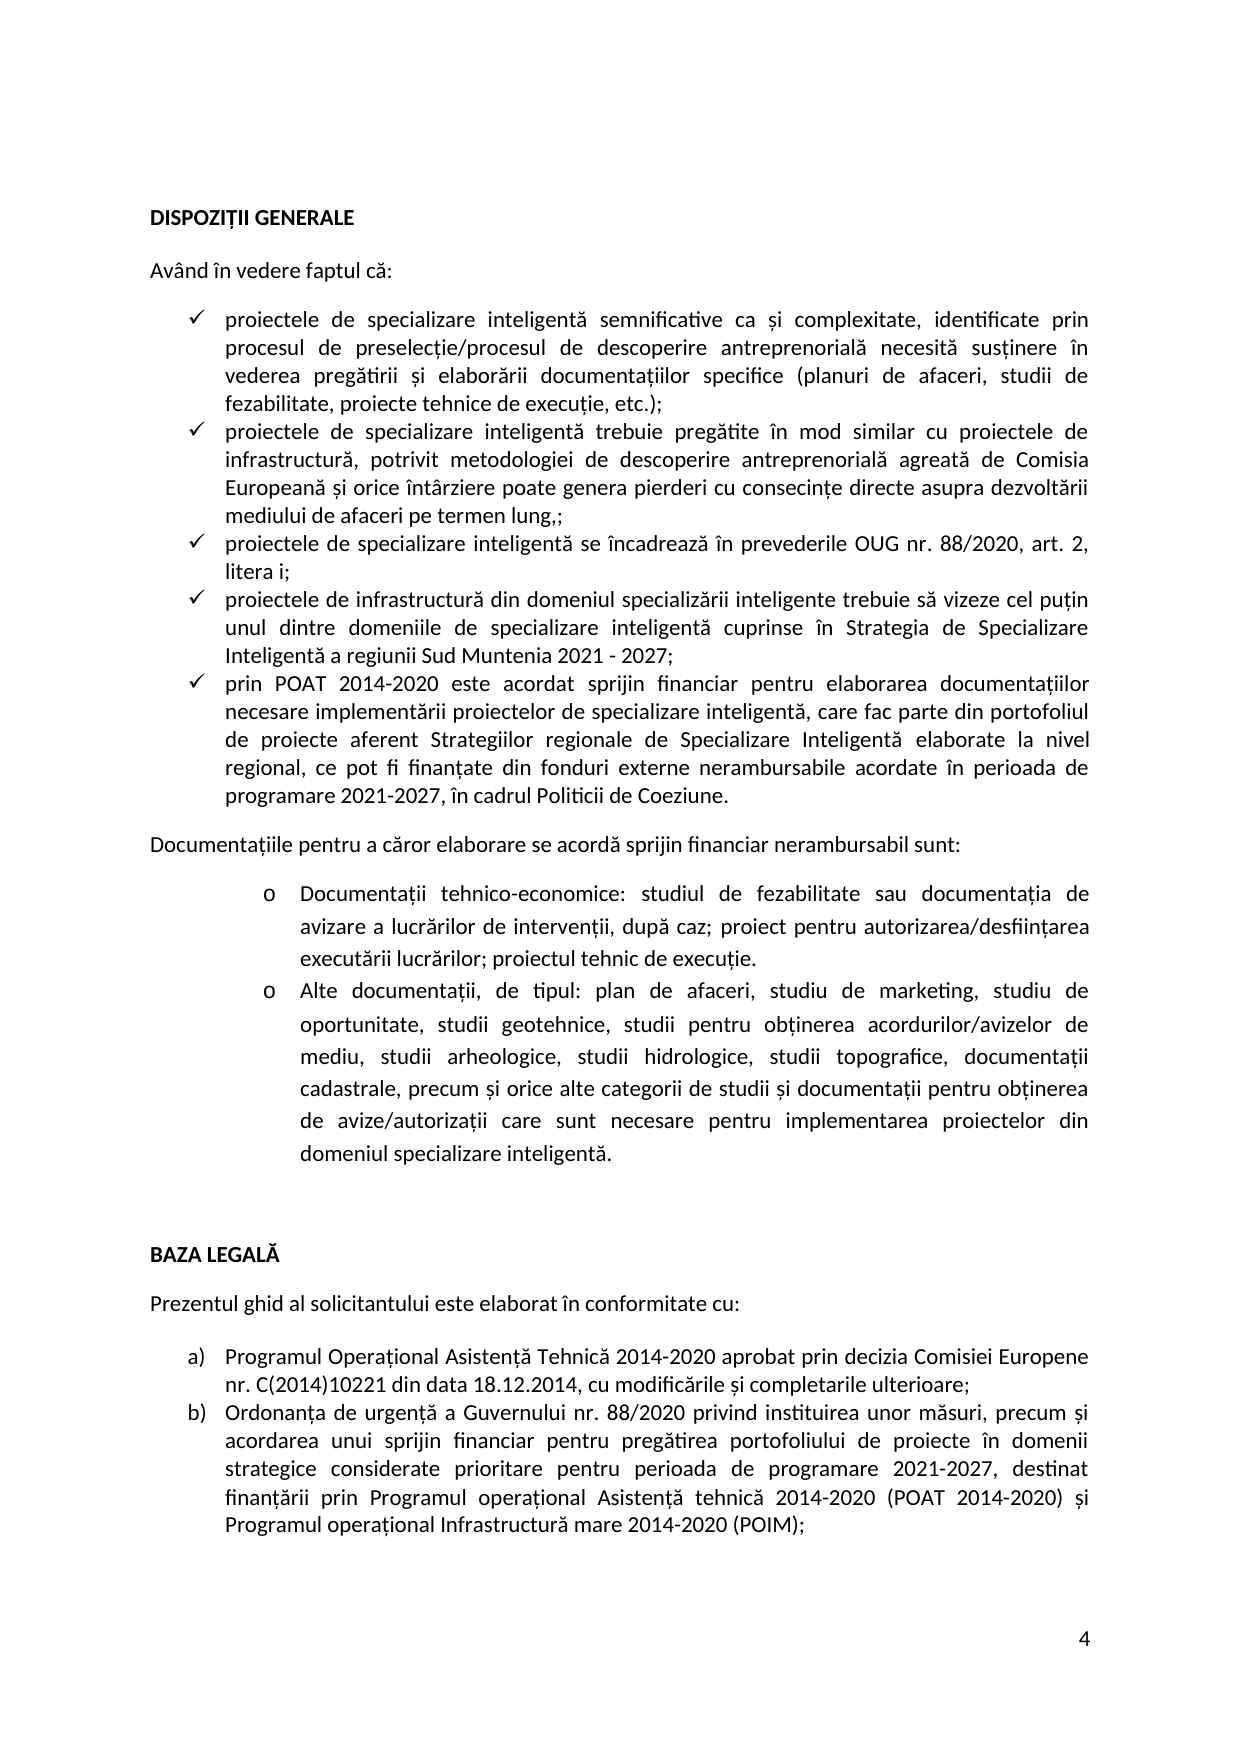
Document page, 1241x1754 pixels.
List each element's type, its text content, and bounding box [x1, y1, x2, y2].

list proiectele de specializare inteligentă trebuie pregătite în mod similar cu proiectele de infrastructură, potrivit metodologiei de descoperire antreprenorială agreată de Comisia Europeană și orice întârziere poate genera pierderi cu consecințe directe asupra dezvoltării mediului de afaceri pe termen lung,; [187, 417, 1090, 529]
text BAZA LEGALĂ [150, 1241, 1090, 1269]
list proiectele de specializare inteligentă semnificative ca și complexitate, identificate prin procesul de preselecție/procesul de descoperire antreprenorială necesită susținere în vederea pregătirii și elaborării documentațiilor specifice (planuri de afaceri, studii de fezabilitate, proiecte tehnice de execuție, etc.); [187, 305, 1090, 417]
text Documentațiile pentru a căror elaborare se acordă sprijin financiar nerambursabil sunt: [150, 830, 1090, 858]
list Alte documentații, de tipul: plan de afaceri, studiu de marketing, studiu de oportunitate, studii geotehnice, studii pentru obținerea acordurilor/avizelor de mediu, studii arheologice, studii hidrologice, studii topografice, documentații cadastrale, precum și orice alte categorii de studii și documentații pentru obținerea de avize/autorizații care sunt necesare pentru implementarea proiectelor din domeniul specializare inteligentă. [262, 977, 1090, 1167]
list Programul Operaţional Asistenţă Tehnică 2014-2020 aprobat prin decizia Comisiei Europene nr. C(2014)10221 din data 18.12.2014, cu modificările și completarile ulterioare; [187, 1342, 1090, 1398]
list proiectele de specializare inteligentă se încadrează în prevederile OUG nr. 88/2020, art. 2, litera i; [187, 529, 1090, 585]
text DISPOZIȚII GENERALE [150, 203, 1090, 231]
list prin POAT 2014-2020 este acordat sprijin financiar pentru elaborarea documentațiilor necesare implementării proiectelor de specializare inteligentă, care fac parte din portofoliul de proiecte aferent Strategiilor regionale de Specializare Inteligentă elaborate la nivel regional, ce pot fi finanțate din fonduri externe nerambursabile acordate în perioada de programare 2021-2027, în cadrul Politicii de Coeziune. [187, 669, 1090, 809]
list Ordonanța de urgență a Guvernului nr. 88/2020 privind instituirea unor măsuri, precum și acordarea unui sprijin financiar pentru pregătirea portofoliului de proiecte în domenii strategice considerate prioritare pentru perioada de programare 2021-2027, destinat finanțării prin Programul operațional Asistență tehnică 2014-2020 (POAT 2014-2020) și Programul operațional Infrastructură mare 2014-2020 (POIM); [187, 1398, 1090, 1539]
text Prezentul ghid al solicitantului este elaborat în conformitate cu: [150, 1289, 1090, 1317]
list proiectele de infrastructură din domeniul specializării inteligente trebuie să vizeze cel puțin unul dintre domeniile de specializare inteligentă cuprinse în Strategia de Specializare Inteligentă a regiunii Sud Muntenia 2021 - 2027; [187, 585, 1090, 669]
list Documentații tehnico-economice: studiul de fezabilitate sau documentația de avizare a lucrărilor de intervenții, după caz; proiect pentru autorizarea/desființarea executării lucrărilor; proiectul tehnic de execuție. [262, 879, 1090, 972]
text Având în vedere faptul că: [150, 256, 1090, 284]
